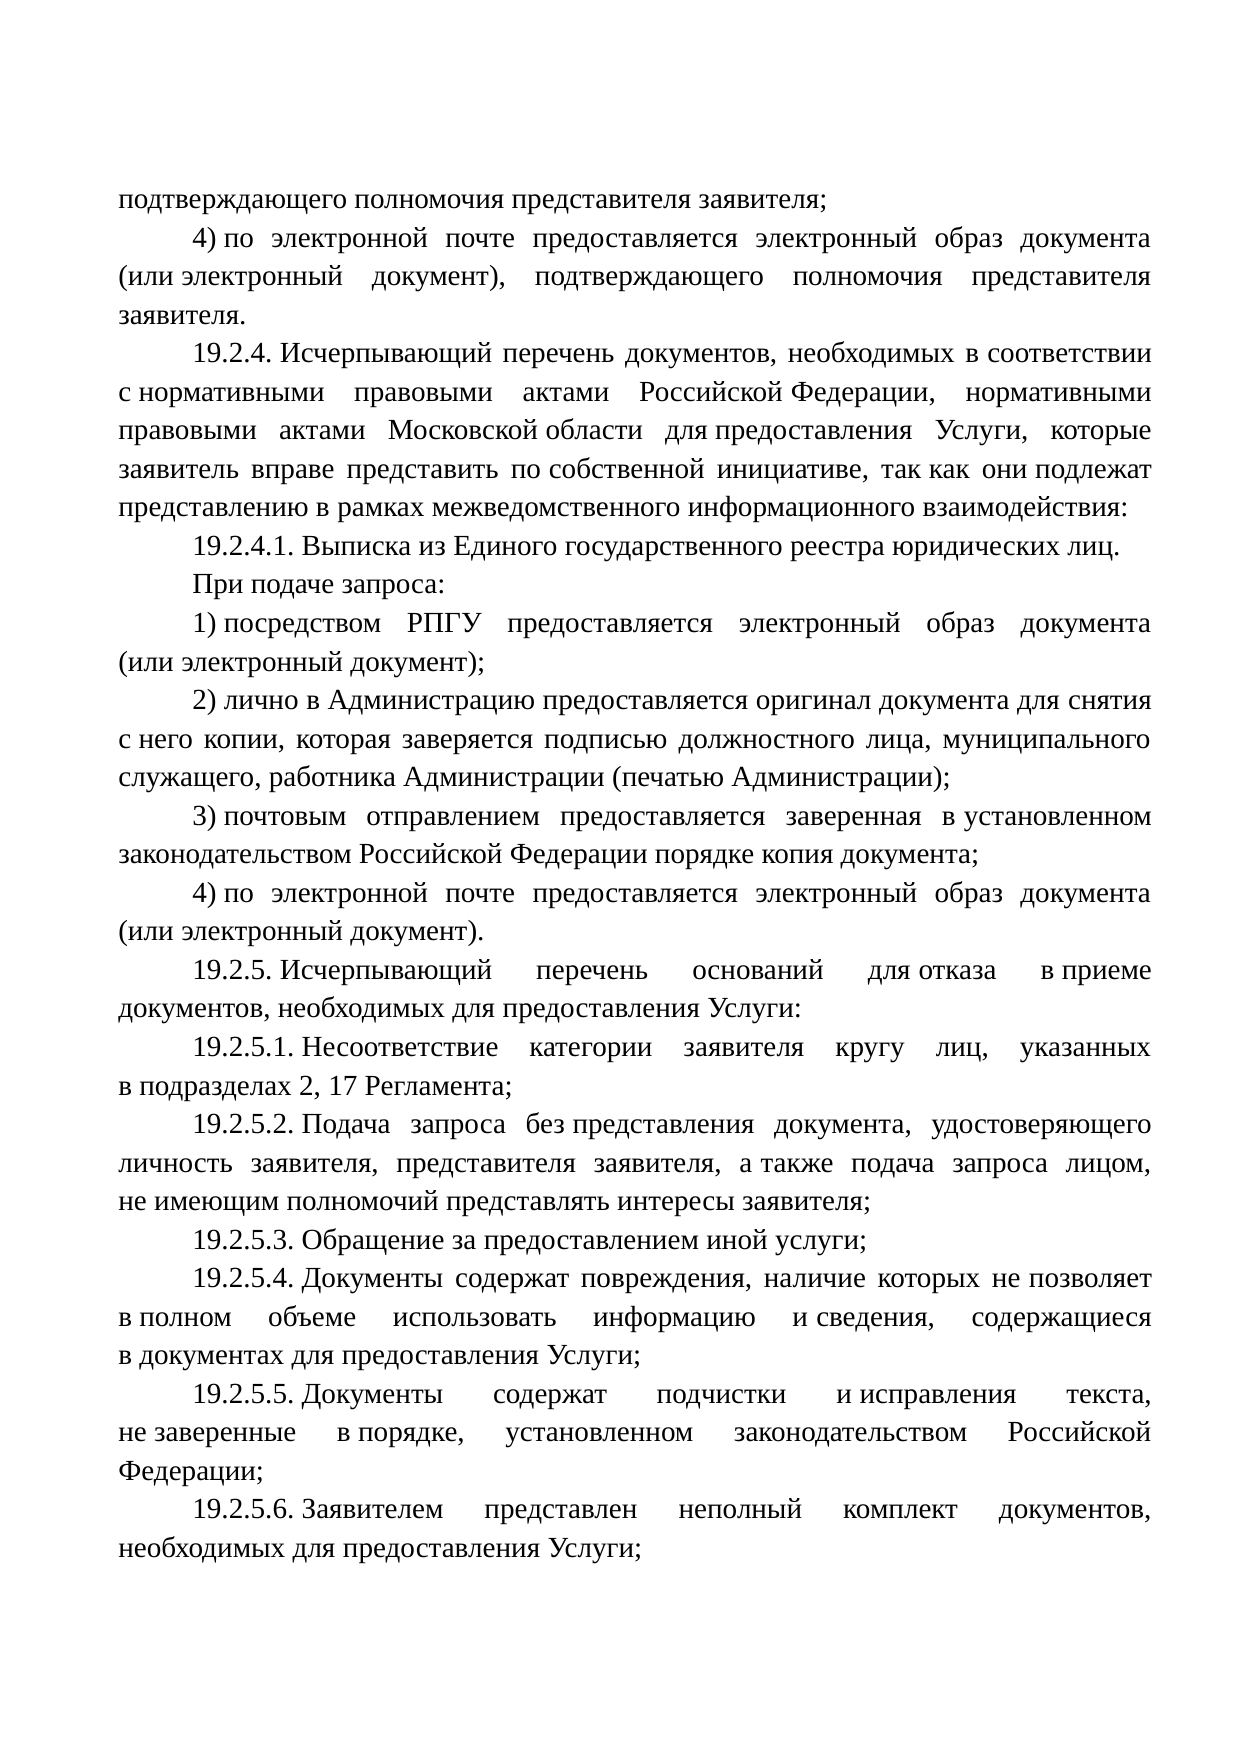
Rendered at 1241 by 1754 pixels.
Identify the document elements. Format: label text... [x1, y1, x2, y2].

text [118, 181, 1152, 215]
text 19.2.4. Исчерпывающий перечень документов, необходимых в соответствии с нормативными правовыми актами Российской Федерации, нормативными правовыми актами Московской области для предоставления Услуги, которые заявитель вправе представить по собственной инициативе, так как они подлежат представлению в рамках межведомственного информационного взаимодействия: [118, 335, 1152, 523]
text 19.2.4.1. Выписка из Единого государственного реестра юридических лиц. [118, 528, 1152, 562]
text 19.2.5.3. Обращение за предоставлением иной услуги; [118, 1222, 1152, 1255]
text 19.2.5.2. Подача запроса без представления документа, удостоверяющего личность заявителя, представителя заявителя, а также подача запроса лицом, не имеющим полномочий представлять интересы заявителя; [118, 1106, 1152, 1217]
text 19.2.5.5. Документы содержат подчистки и исправления текста, не заверенные в порядке, установленном законодательством Российской Федерации; [118, 1376, 1152, 1487]
text 2) лично в Администрацию предоставляется оригинал документа для снятия с него копии, которая заверяется подписью должностного лица, муниципального служащего, работника Администрации (печатью Администрации); [118, 682, 1152, 793]
text 4) по электронной почте предоставляется электронный образ документа (или электронный документ), подтверждающего полномочия представителя заявителя. [118, 220, 1152, 330]
text 19.2.5. Исчерпывающий перечень оснований для отказа в приеме документов, необходимых для предоставления Услуги: [118, 952, 1152, 1024]
text При подаче запроса: [118, 567, 1152, 600]
text 19.2.5.1. Несоответствие категории заявителя кругу лиц, указанных в подразделах 2, 17 Регламента; [118, 1029, 1152, 1101]
text 4) по электронной почте предоставляется электронный образ документа (или электронный документ). [118, 875, 1152, 947]
text 3) почтовым отправлением предоставляется заверенная в установленном законодательством Российской Федерации порядке копия документа; [118, 798, 1152, 870]
text 19.2.5.6. Заявителем представлен неполный комплект документов, необходимых для предоставления Услуги; [118, 1492, 1152, 1564]
text 1) посредством РПГУ предоставляется электронный образ документа (или электронный документ); [118, 605, 1152, 677]
text 19.2.5.4. Документы содержат повреждения, наличие которых не позволяет в полном объеме использовать информацию и сведения, содержащиеся в документах для предоставления Услуги; [118, 1260, 1152, 1371]
